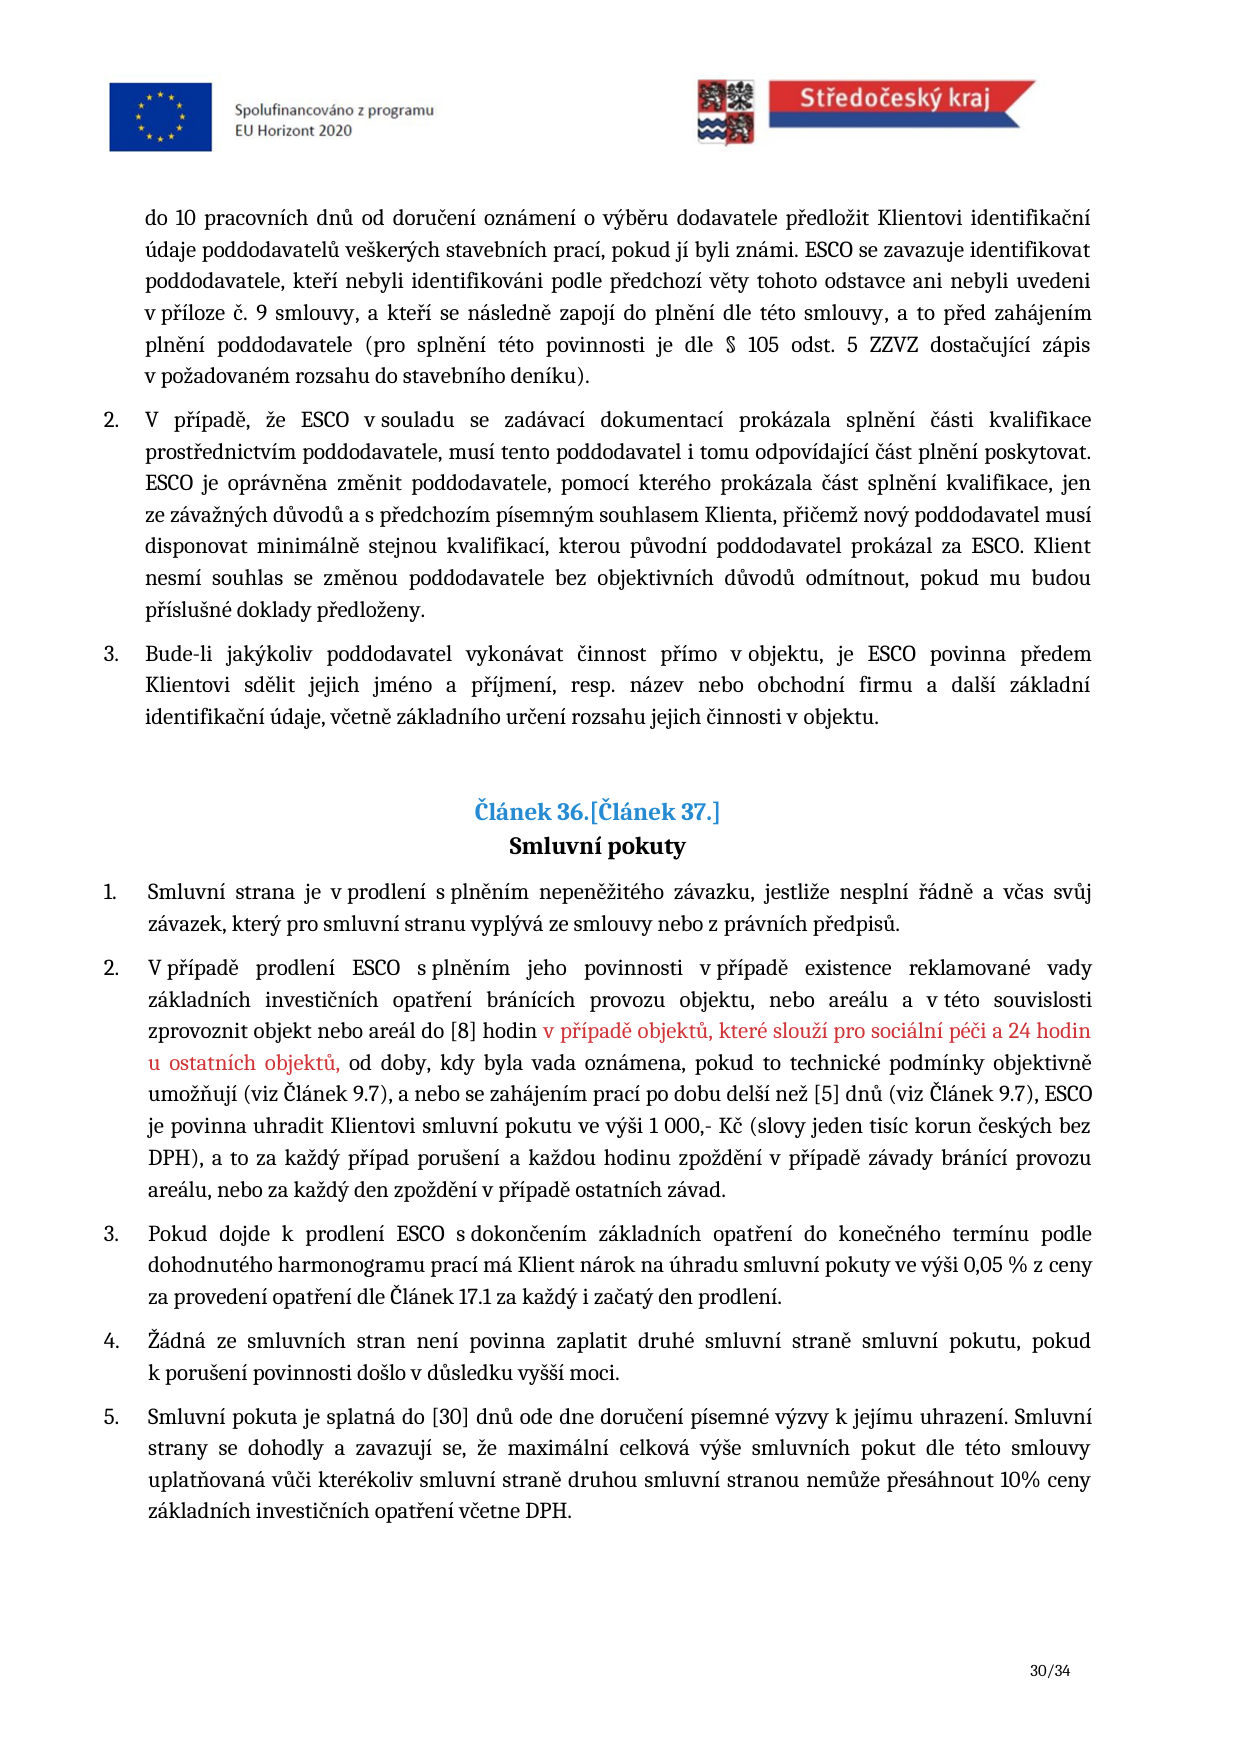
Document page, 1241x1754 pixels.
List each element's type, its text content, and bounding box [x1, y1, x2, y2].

subtitle V případě, že ESCO v souladu se zadávací dokumentací prokázala splnění části kvalifikace prostřednictvím poddodavatele, musí tento poddodavatel i tomu odpovídající část plnění poskytovat. ESCO je oprávněna změnit poddodavatele, pomocí kterého prokázala část splnění kvalifikace, jen ze závažných důvodů a s předchozím písemným souhlasem Klienta, přičemž nový poddodavatel musí disponovat minimálně stejnou kvalifikací, kterou původní poddodavatel prokázal za ESCO. Klient nesmí souhlas se změnou poddodavatele bez objektivních důvodů odmítnout, pokud mu budou příslušné doklady předloženy. [103, 407, 1092, 623]
subtitle V případě prodlení ESCO s plněním jeho povinnosti v případě existence reklamované vady základních investičních opatření bránících provozu objektu, nebo areálu a v této souvislosti zprovoznit objekt nebo areál do [8] hodin v případě objektů, které slouží pro sociální péči a 24 hodin u ostatních objektů, od doby, kdy byla vada oznámena, pokud to technické podmínky objektivně umožňují (viz Článek 9.7), a nebo se zahájením prací po dobu delší než [5] dnů (viz Článek 9.7), ESCO je povinna uhradit Klientovi smluvní pokutu ve výši 1 000,- Kč (slovy jeden tisíc korun českých bez DPH), a to za každý případ porušení a každou hodinu zpoždění v případě závady bránící provozu areálu, nebo za každý den zpoždění v případě ostatních závad. [103, 955, 1092, 1203]
subtitle Pokud dojde k prodlení ESCO s dokončením základních opatření do konečného termínu podle dohodnutého harmonogramu prací má Klient nárok na úhradu smluvní pokuty ve výši 0,05 % z ceny za provedení opatření dle Článek 17.1 za každý i začatý den prodlení. [103, 1221, 1092, 1310]
picture [103, 73, 1049, 158]
subtitle Žádná ze smluvních stran není povinna zaplatit druhé smluvní straně smluvní pokutu, pokud k porušení povinnosti došlo v důsledku vyšší moci. [103, 1328, 1092, 1386]
subtitle Smluvní strana je v prodlení s plněním nepeněžitého závazku, jestliže nesplní řádně a včas svůj závazek, který pro smluvní stranu vyplývá ze smlouvy nebo z právních předpisů. [103, 879, 1092, 937]
subtitle Smluvní pokuty [103, 798, 1092, 861]
subtitle Smluvní pokuta je splatná do [30] dnů ode dne doručení písemné výzvy k jejímu uhrazení. Smluvní strany se dohodly a zavazují se, že maximální celková výše smluvních pokut dle této smlouvy uplatňovaná vůči kterékoliv smluvní straně druhou smluvní stranou nemůže přesáhnout 10% ceny základních investičních opatření včetne DPH. [103, 1403, 1092, 1524]
subtitle Bude-li jakýkoliv poddodavatel vykonávat činnost přímo v objektu, je ESCO povinna předem Klientovi sdělit jejich jméno a příjmení, resp. název nebo obchodní firmu a další základní identifikační údaje, včetně základního určení rozsahu jejich činnosti v objektu. [103, 641, 1092, 730]
